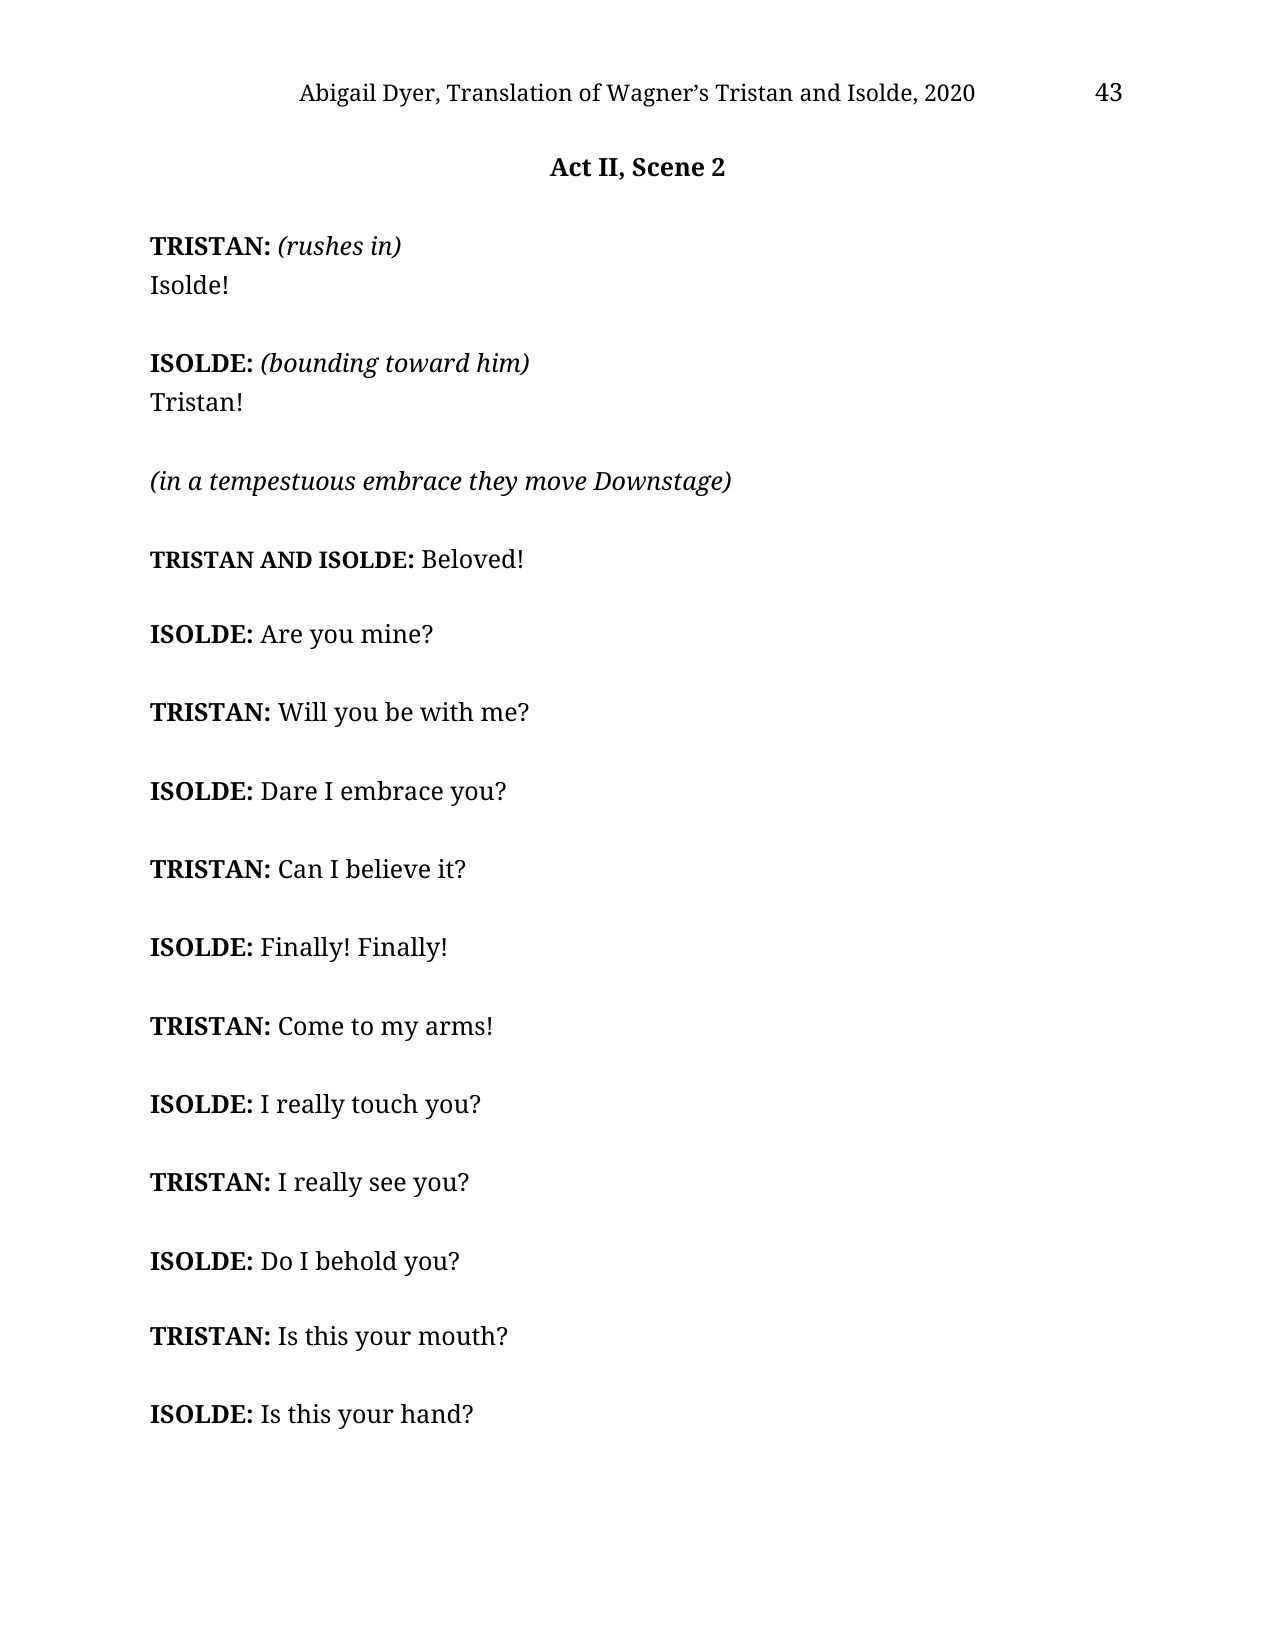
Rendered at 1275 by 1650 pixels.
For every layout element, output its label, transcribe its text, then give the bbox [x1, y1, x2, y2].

text ISOLDE: Is this your hand? [150, 1397, 1125, 1431]
text TRISTAN: Come to my arms! [150, 1008, 1125, 1042]
text ISOLDE: Dare I embrace you? [150, 773, 1125, 807]
subtitle Act II, Scene 2 [150, 150, 1125, 184]
text ISOLDE: I really touch you? [150, 1087, 1125, 1121]
text Isolde! [150, 267, 1125, 302]
text ISOLDE: Do I behold you? [150, 1243, 1125, 1277]
text TRISTAN: Can I believe it? [150, 852, 1125, 886]
text ISOLDE: (bounding toward him) [150, 346, 1125, 380]
text ISOLDE: Are you mine? [150, 617, 1125, 651]
text TRISTAN: Is this your mouth? [150, 1318, 1125, 1353]
text ISOLDE: Finally! Finally! [150, 930, 1125, 964]
text (in a tempestuous embrace they move Downstage) [150, 463, 1125, 497]
text TRISTAN: I really see you? [150, 1165, 1125, 1199]
text TRISTAN: Will you be with me? [150, 695, 1125, 729]
text TRISTAN AND ISOLDE: Beloved! [150, 542, 1125, 576]
text TRISTAN: (rushes in) [150, 228, 1125, 262]
text Tristan! [150, 385, 1125, 419]
